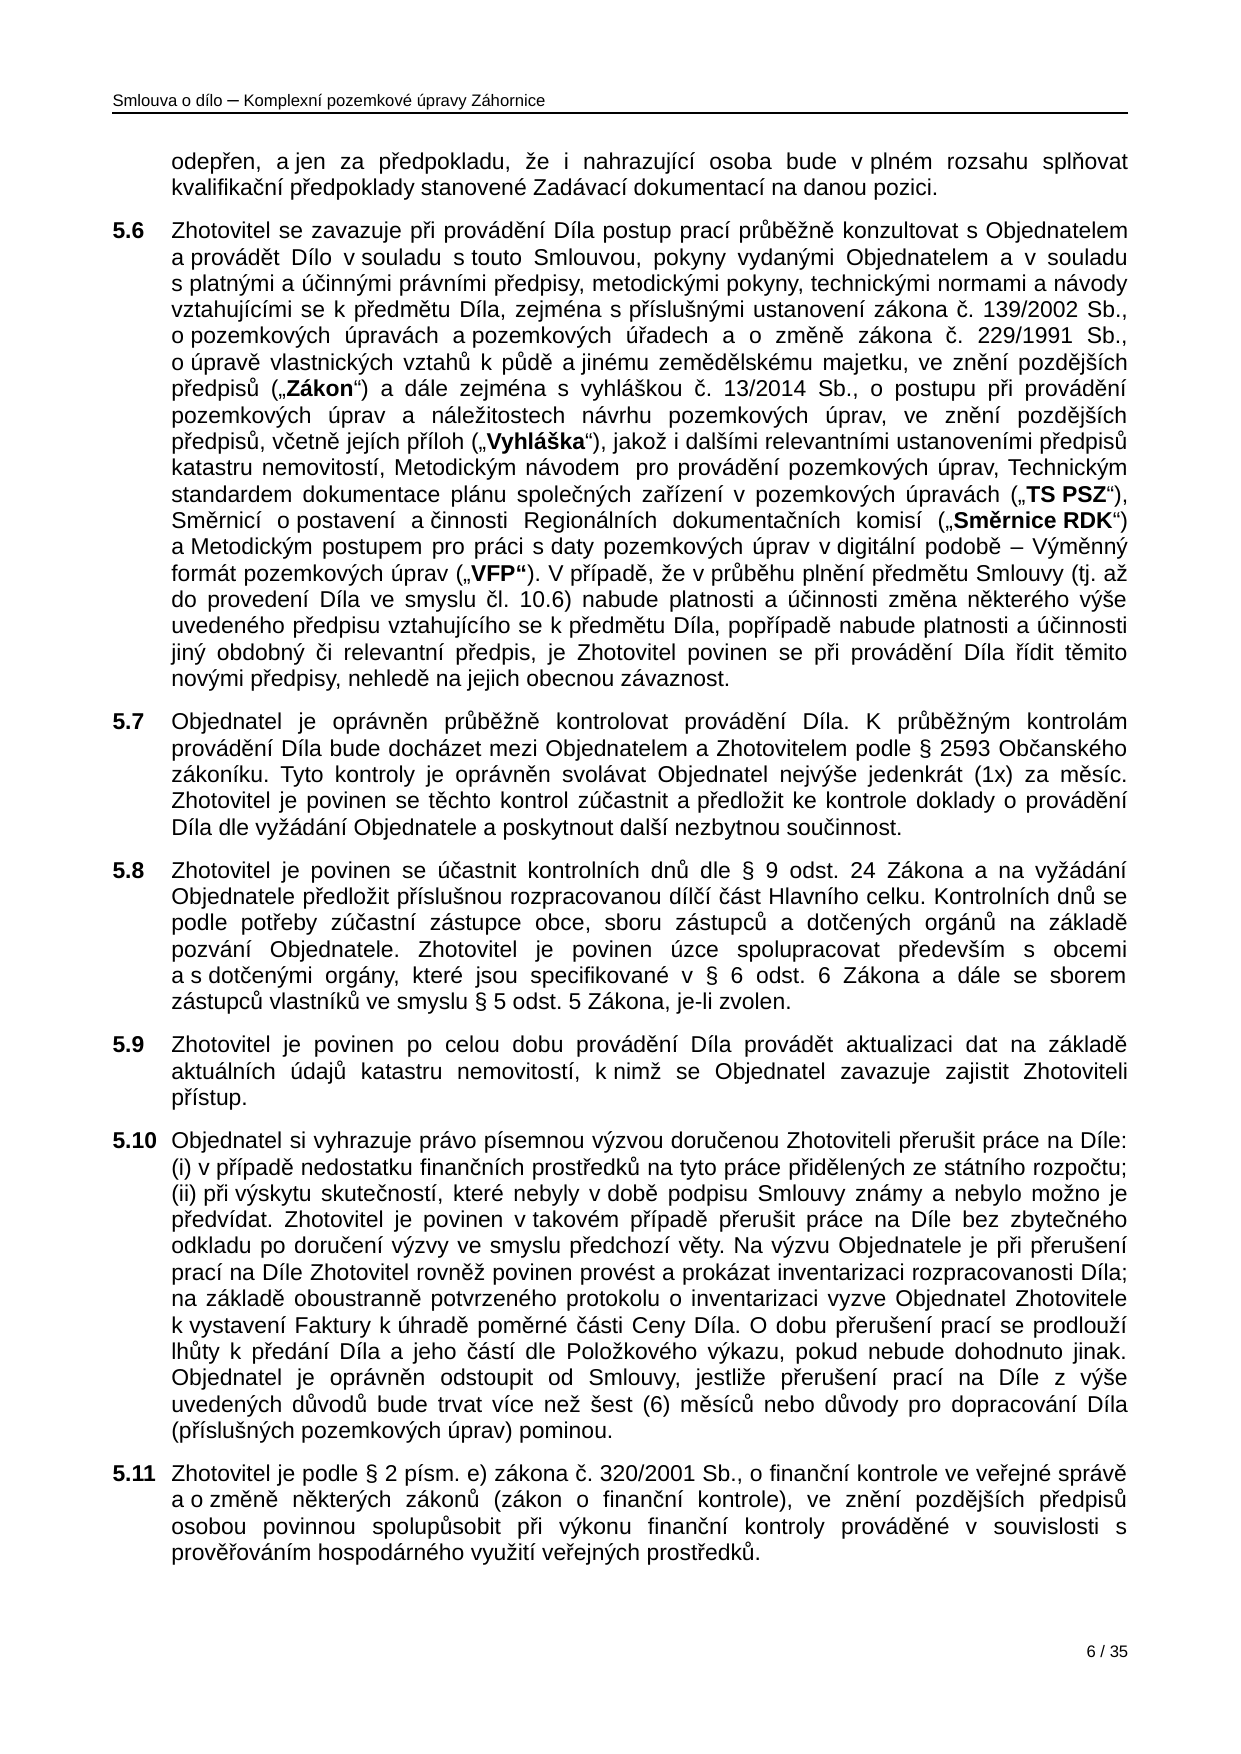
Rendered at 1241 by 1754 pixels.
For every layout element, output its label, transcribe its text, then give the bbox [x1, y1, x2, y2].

text Zhotovitel je povinen se účastnit kontrolních dnů dle § 9 odst. 24 Zákona a na vyžádání Objednatele předložit příslušnou rozpracovanou dílčí část Hlavního celku. Kontrolních dnů se podle potřeby zúčastní zástupce obce, sboru zástupců a dotčených orgánů na základě pozvání Objednatele. Zhotovitel je povinen úzce spolupracovat především s obcemi a s dotčenými orgány, které jsou specifikované v § 6 odst. 6 Zákona a dále se sborem zástupců vlastníků ve smyslu § 5 odst. 5 Zákona, je-li zvolen. [112, 857, 1128, 1015]
text Objednatel je oprávněn průběžně kontrolovat provádění Díla. K průběžným kontrolám provádění Díla bude docházet mezi Objednatelem a Zhotovitelem podle § 2593 Občanského zákoníku. Tyto kontroly je oprávněn svolávat Objednatel nejvýše jedenkrát (1x) za měsíc. Zhotovitel je povinen se těchto kontrol zúčastnit a předložit ke kontrole doklady o provádění Díla dle vyžádání Objednatele a poskytnout další nezbytnou součinnost. [112, 708, 1128, 840]
text Zhotovitel je povinen po celou dobu provádění Díla provádět aktualizaci dat na základě aktuálních údajů katastru nemovitostí, k nimž se Objednatel zavazuje zajistit Zhotoviteli přístup. [112, 1031, 1128, 1110]
text Zhotovitel se zavazuje při provádění Díla postup prací průběžně konzultovat s Objednatelem a provádět Dílo v souladu s touto Smlouvou, pokyny vydanými Objednatelem a v souladu s platnými a účinnými právními předpisy, metodickými pokyny, technickými normami a návody vztahujícími se k předmětu Díla, zejména s příslušnými ustanovení zákona č. 139/2002 Sb., o pozemkových úpravách a pozemkových úřadech a o změně zákona č. 229/1991 Sb., o úpravě vlastnických vztahů k půdě a jinému zemědělskému majetku, ve znění pozdějších předpisů („Zákon“) a dále zejména s vyhláškou č. 13/2014 Sb., o postupu při provádění pozemkových úprav a náležitostech návrhu pozemkových úprav, ve znění pozdějších předpisů, včetně jejích příloh („Vyhláška“), jakož i dalšími relevantními ustanoveními předpisů katastru nemovitostí, Metodickým návodem pro provádění pozemkových úprav, Technickým standardem dokumentace plánu společných zařízení v pozemkových úpravách („TS PSZ“), Směrnicí o postavení a činnosti Regionálních dokumentačních komisí („Směrnice RDK“) a Metodickým postupem pro práci s daty pozemkových úprav v digitální podobě – Výměnný formát pozemkových úprav („VFP“). V případě, že v průběhu plnění předmětu Smlouvy (tj. až do provedení Díla ve smyslu čl. 10.6) nabude platnosti a účinnosti změna některého výše uvedeného předpisu vztahujícího se k předmětu Díla, popřípadě nabude platnosti a účinnosti jiný obdobný či relevantní předpis, je Zhotovitel povinen se při provádění Díla řídit těmito novými předpisy, nehledě na jejich obecnou závaznost. [112, 217, 1128, 691]
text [112, 148, 1128, 200]
text Objednatel si vyhrazuje právo písemnou výzvou doručenou Zhotoviteli přerušit práce na Díle: (i) v případě nedostatku finančních prostředků na tyto práce přidělených ze státního rozpočtu; (ii) při výskytu skutečností, které nebyly v době podpisu Smlouvy známy a nebylo možno je předvídat. Zhotovitel je povinen v takovém případě přerušit práce na Díle bez zbytečného odkladu po doručení výzvy ve smyslu předchozí věty. Na výzvu Objednatele je při přerušení prací na Díle Zhotovitel rovněž povinen provést a prokázat inventarizaci rozpracovanosti Díla; na základě oboustranně potvrzeného protokolu o inventarizaci vyzve Objednatel Zhotovitele k vystavení Faktury k úhradě poměrné části Ceny Díla. O dobu přerušení prací se prodlouží lhůty k předání Díla a jeho částí dle Položkového výkazu, pokud nebude dohodnuto jinak. Objednatel je oprávněn odstoupit od Smlouvy, jestliže přerušení prací na Díle z výše uvedených důvodů bude trvat více než šest (6) měsíců nebo důvody pro dopracování Díla (příslušných pozemkových úprav) pominou. [112, 1127, 1128, 1443]
text Zhotovitel je podle § 2 písm. e) zákona č. 320/2001 Sb., o finanční kontrole ve veřejné správě a o změně některých zákonů (zákon o finanční kontrole), ve znění pozdějších předpisů osobou povinnou spolupůsobit při výkonu finanční kontroly prováděné v souvislosti s prověřováním hospodárného využití veřejných prostředků. [112, 1460, 1128, 1565]
